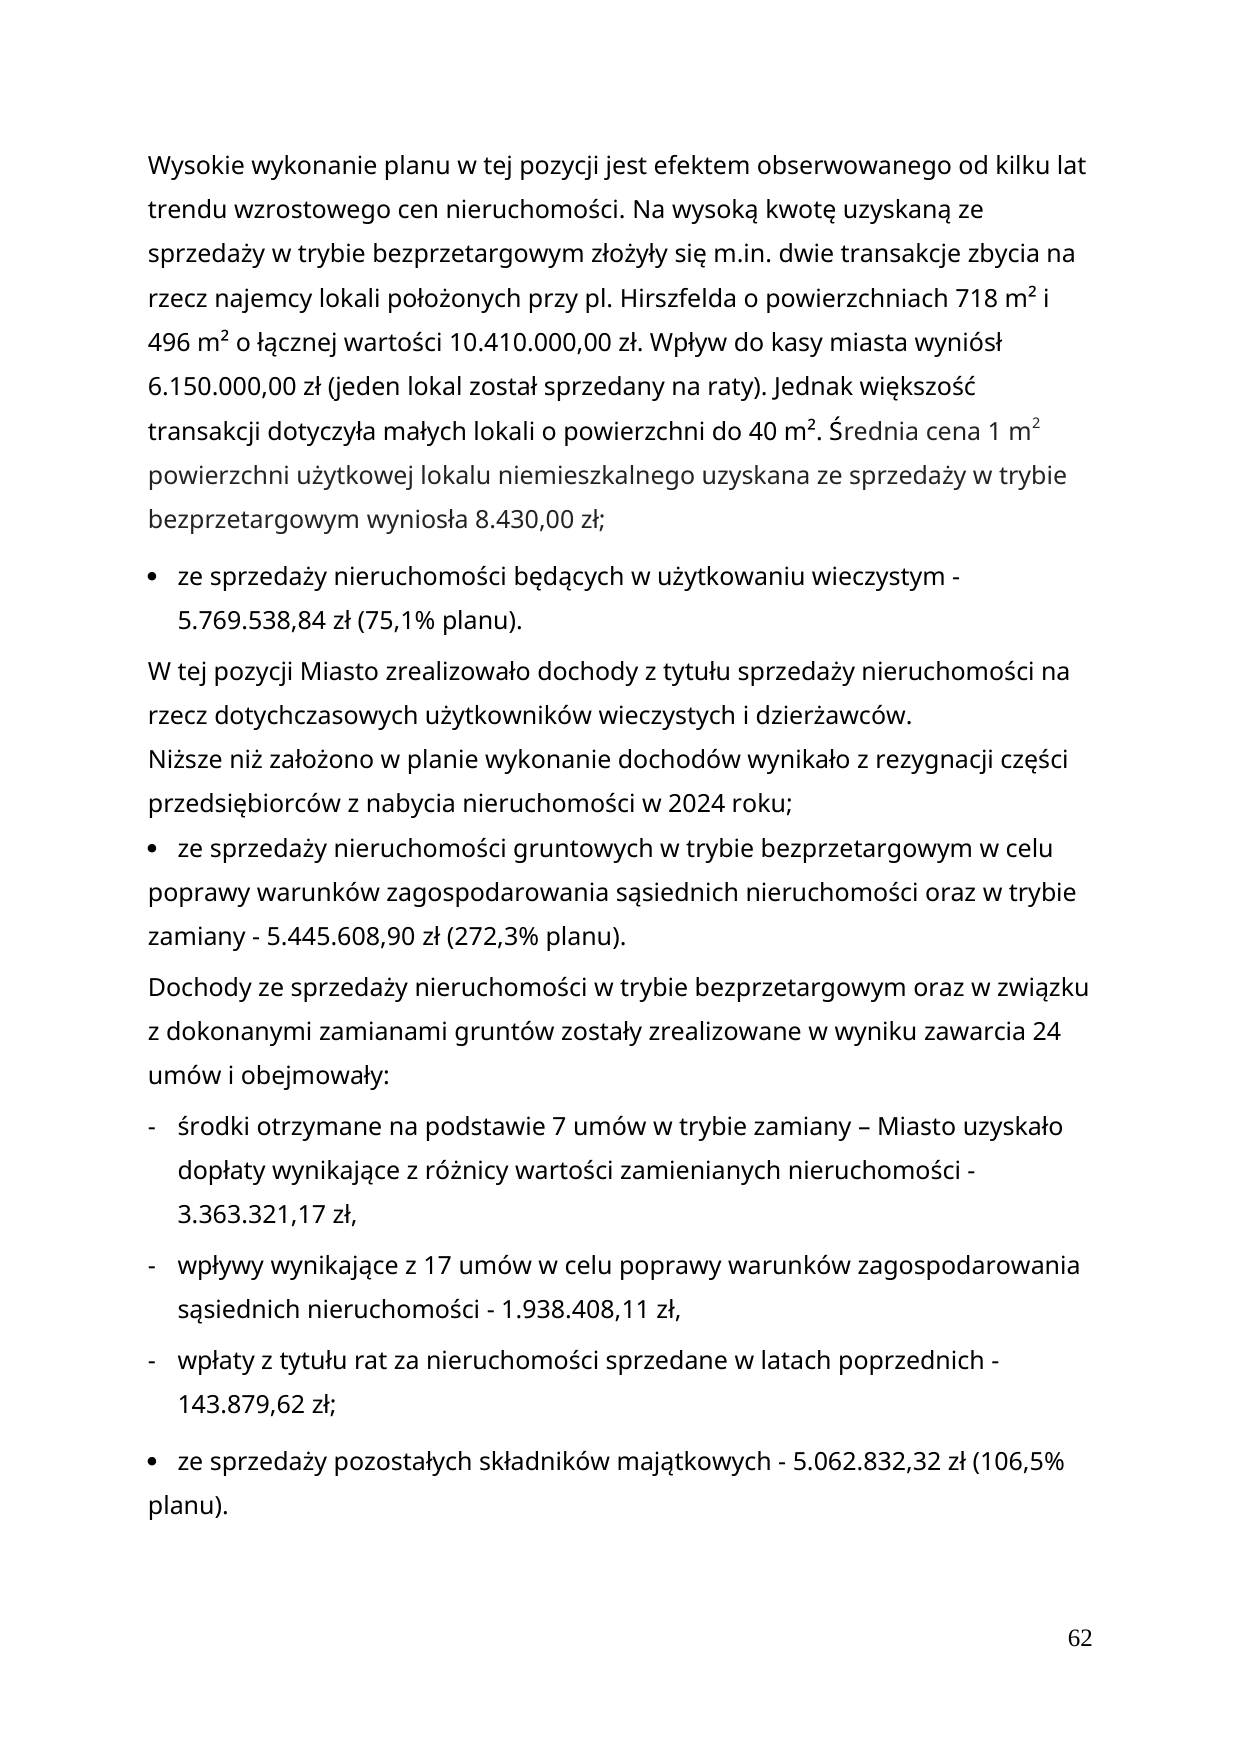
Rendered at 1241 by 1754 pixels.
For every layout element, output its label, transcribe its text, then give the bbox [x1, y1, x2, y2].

text W tej pozycji Miasto zrealizowało dochody z tytułu sprzedaży nieruchomości na rzecz dotychczasowych użytkowników wieczystych i dzierżawców. [148, 653, 1093, 732]
list wpływy wynikające z 17 umów w celu poprawy warunków zagospodarowania sąsiednich nieruchomości - 1.938.408,11 zł, [148, 1248, 1093, 1326]
list ze sprzedaży pozostałych składników majątkowych - 5.062.832,32 zł (106,5% planu). [148, 1443, 1093, 1522]
text Niższe niż założono w planie wykonanie dochodów wynikało z rezygnacji części przedsiębiorców z nabycia nieruchomości w 2024 roku; [148, 742, 1093, 820]
text Dochody ze sprzedaży nieruchomości w trybie bezprzetargowym oraz w związku z dokonanymi zamianami gruntów zostały zrealizowane w wyniku zawarcia 24 umów i obejmowały: [148, 969, 1093, 1092]
list ze sprzedaży nieruchomości będących w użytkowaniu wieczystym - 5.769.538,84 zł (75,1% planu). [148, 558, 1093, 637]
list środki otrzymane na podstawie 7 umów w trybie zamiany – Miasto uzyskało dopłaty wynikające z różnicy wartości zamienianych nieruchomości - 3.363.321,17 zł, [148, 1108, 1093, 1231]
list ze sprzedaży nieruchomości gruntowych w trybie bezprzetargowym w celu poprawy warunków zagospodarowania sąsiednich nieruchomości oraz w trybie zamiany - 5.445.608,90 zł (272,3% planu). [148, 830, 1093, 953]
text Wysokie wykonanie planu w tej pozycji jest efektem obserwowanego od kilku lat trendu wzrostowego cen nieruchomości. Na wysoką kwotę uzyskaną ze sprzedaży w trybie bezprzetargowym złożyły się m.in. dwie transakcje zbycia na rzecz najemcy lokali położonych przy pl. Hirszfelda o powierzchniach 718 m² i 496 m² o łącznej wartości 10.410.000,00 zł. Wpływ do kasy miasta wyniósł 6.150.000,00 zł (jeden lokal został sprzedany na raty). Jednak większość transakcji dotyczyła małych lokali o powierzchni do 40 m². Średnia cena 1 m2 powierzchni użytkowej lokalu niemieszkalnego uzyskana ze sprzedaży w trybie bezprzetargowym wyniosła 8.430,00 zł; [148, 148, 1093, 536]
list wpłaty z tytułu rat za nieruchomości sprzedane w latach poprzednich - 143.879,62 zł; [148, 1342, 1093, 1421]
